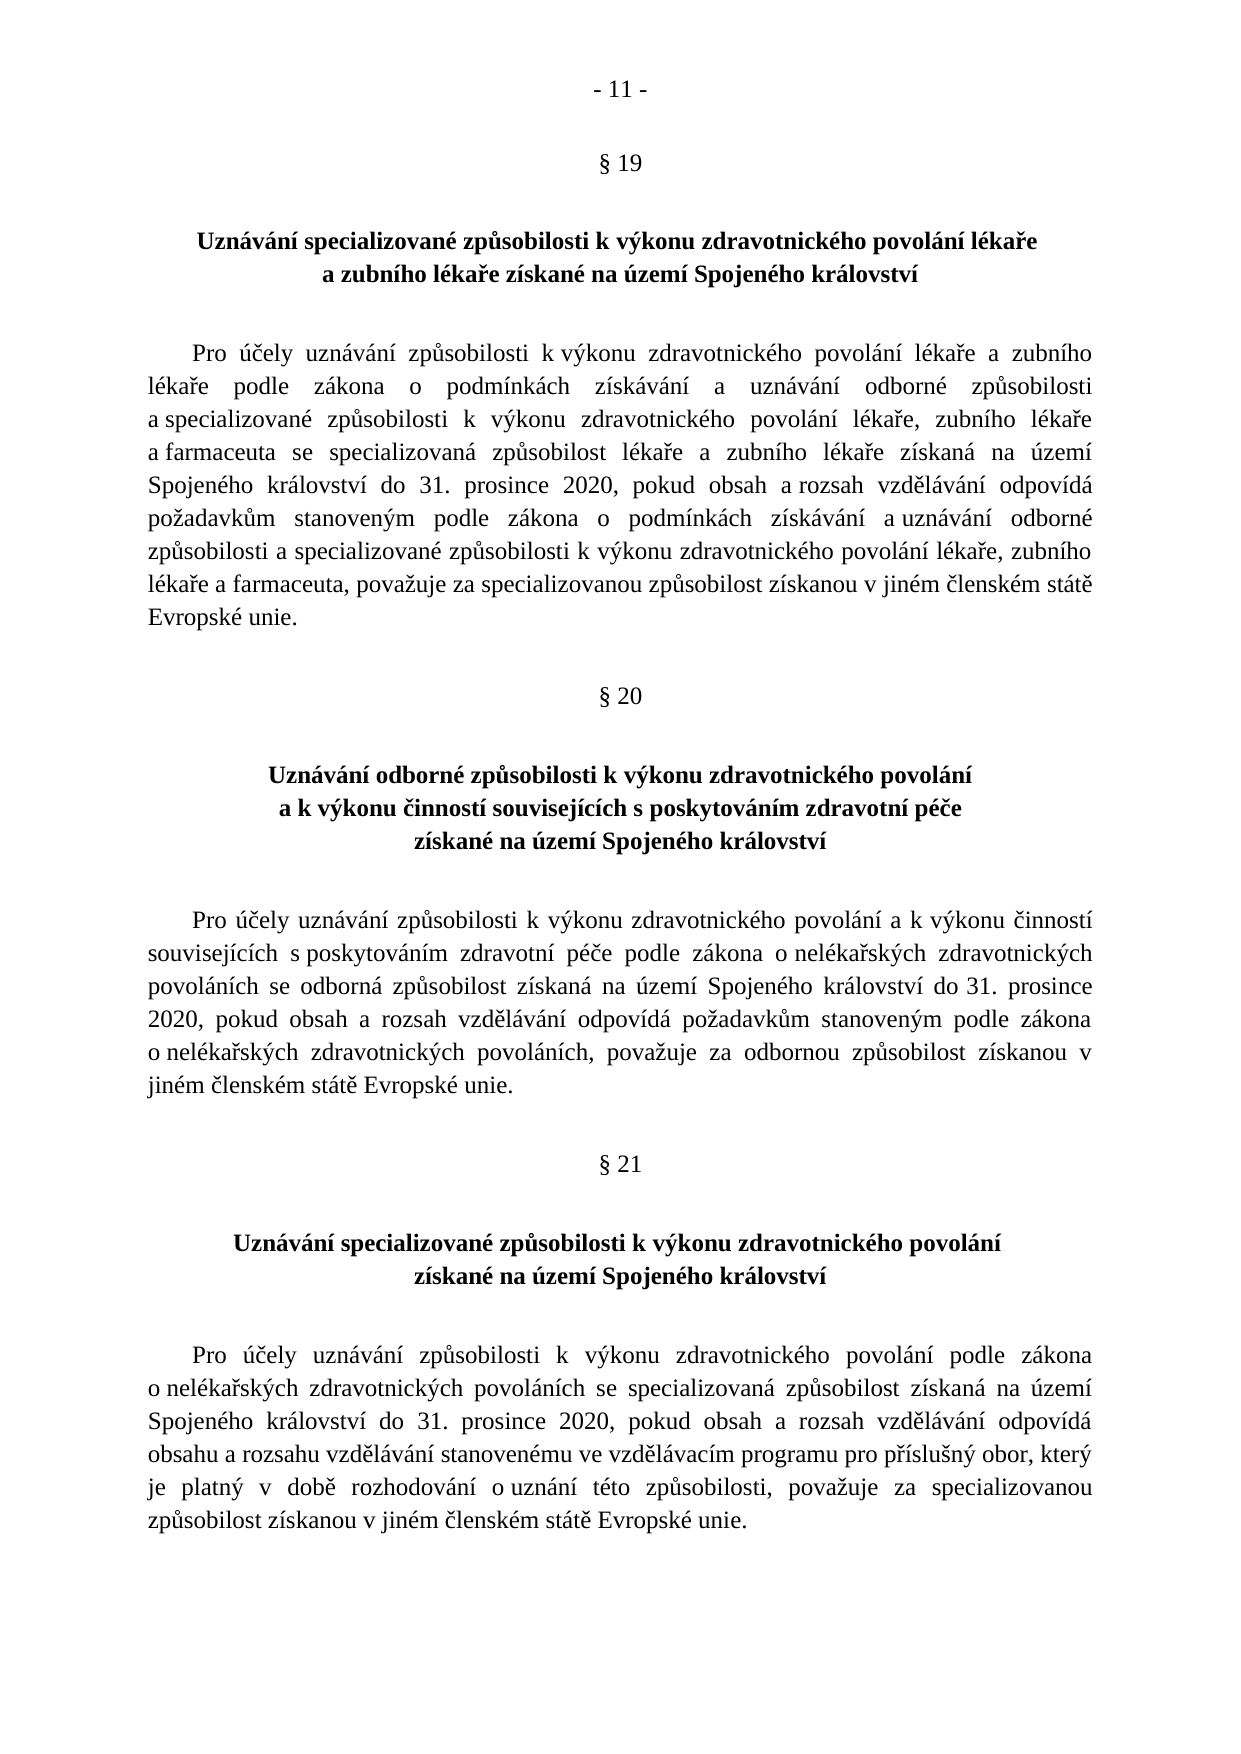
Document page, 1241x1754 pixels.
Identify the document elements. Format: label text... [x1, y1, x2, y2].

text Pro účely uznávání způsobilosti k výkonu zdravotnického povolání a k výkonu činností souvisejících s poskytováním zdravotní péče podle zákona o nelékařských zdravotnických povoláních se odborná způsobilost získaná na území Spojeného království do 31. prosince 2020, pokud obsah a rozsah vzdělávání odpovídá požadavkům stanoveným podle zákona o nelékařských zdravotnických povoláních, považuje za odbornou způsobilost získanou v jiném členském státě Evropské unie. [148, 905, 1093, 1099]
text Uznávání specializované způsobilosti k výkonu zdravotnického povolání lékaře a zubního lékaře získané na území Spojeného království [148, 226, 1093, 288]
text Pro účely uznávání způsobilosti k výkonu zdravotnického povolání lékaře a zubního lékaře podle zákona o podmínkách získávání a uznávání odborné způsobilosti a specializované způsobilosti k výkonu zdravotnického povolání lékaře, zubního lékaře a farmaceuta se specializovaná způsobilost lékaře a zubního lékaře získaná na území Spojeného království do 31. prosince 2020, pokud obsah a rozsah vzdělávání odpovídá požadavkům stanoveným podle zákona o podmínkách získávání a uznávání odborné způsobilosti a specializované způsobilosti k výkonu zdravotnického povolání lékaře, zubního lékaře a farmaceuta, považuje za specializovanou způsobilost získanou v jiném členském státě Evropské unie. [148, 338, 1093, 631]
text § 20 [148, 681, 1093, 710]
text Uznávání odborné způsobilosti k výkonu zdravotnického povolání a k výkonu činností souvisejících s poskytováním zdravotní péče získané na území Spojeného království [148, 760, 1093, 855]
text Pro účely uznávání způsobilosti k výkonu zdravotnického povolání podle zákona o nelékařských zdravotnických povoláních se specializovaná způsobilost získaná na území Spojeného království do 31. prosince 2020, pokud obsah a rozsah vzdělávání odpovídá obsahu a rozsahu vzdělávání stanovenému ve vzdělávacím programu pro příslušný obor, který je platný v době rozhodování o uznání této způsobilosti, považuje za specializovanou způsobilost získanou v jiném členském státě Evropské unie. [148, 1340, 1093, 1534]
text § 21 [148, 1149, 1093, 1178]
text Uznávání specializované způsobilosti k výkonu zdravotnického povolání získané na území Spojeného království [148, 1228, 1093, 1290]
text § 19 [148, 148, 1093, 176]
